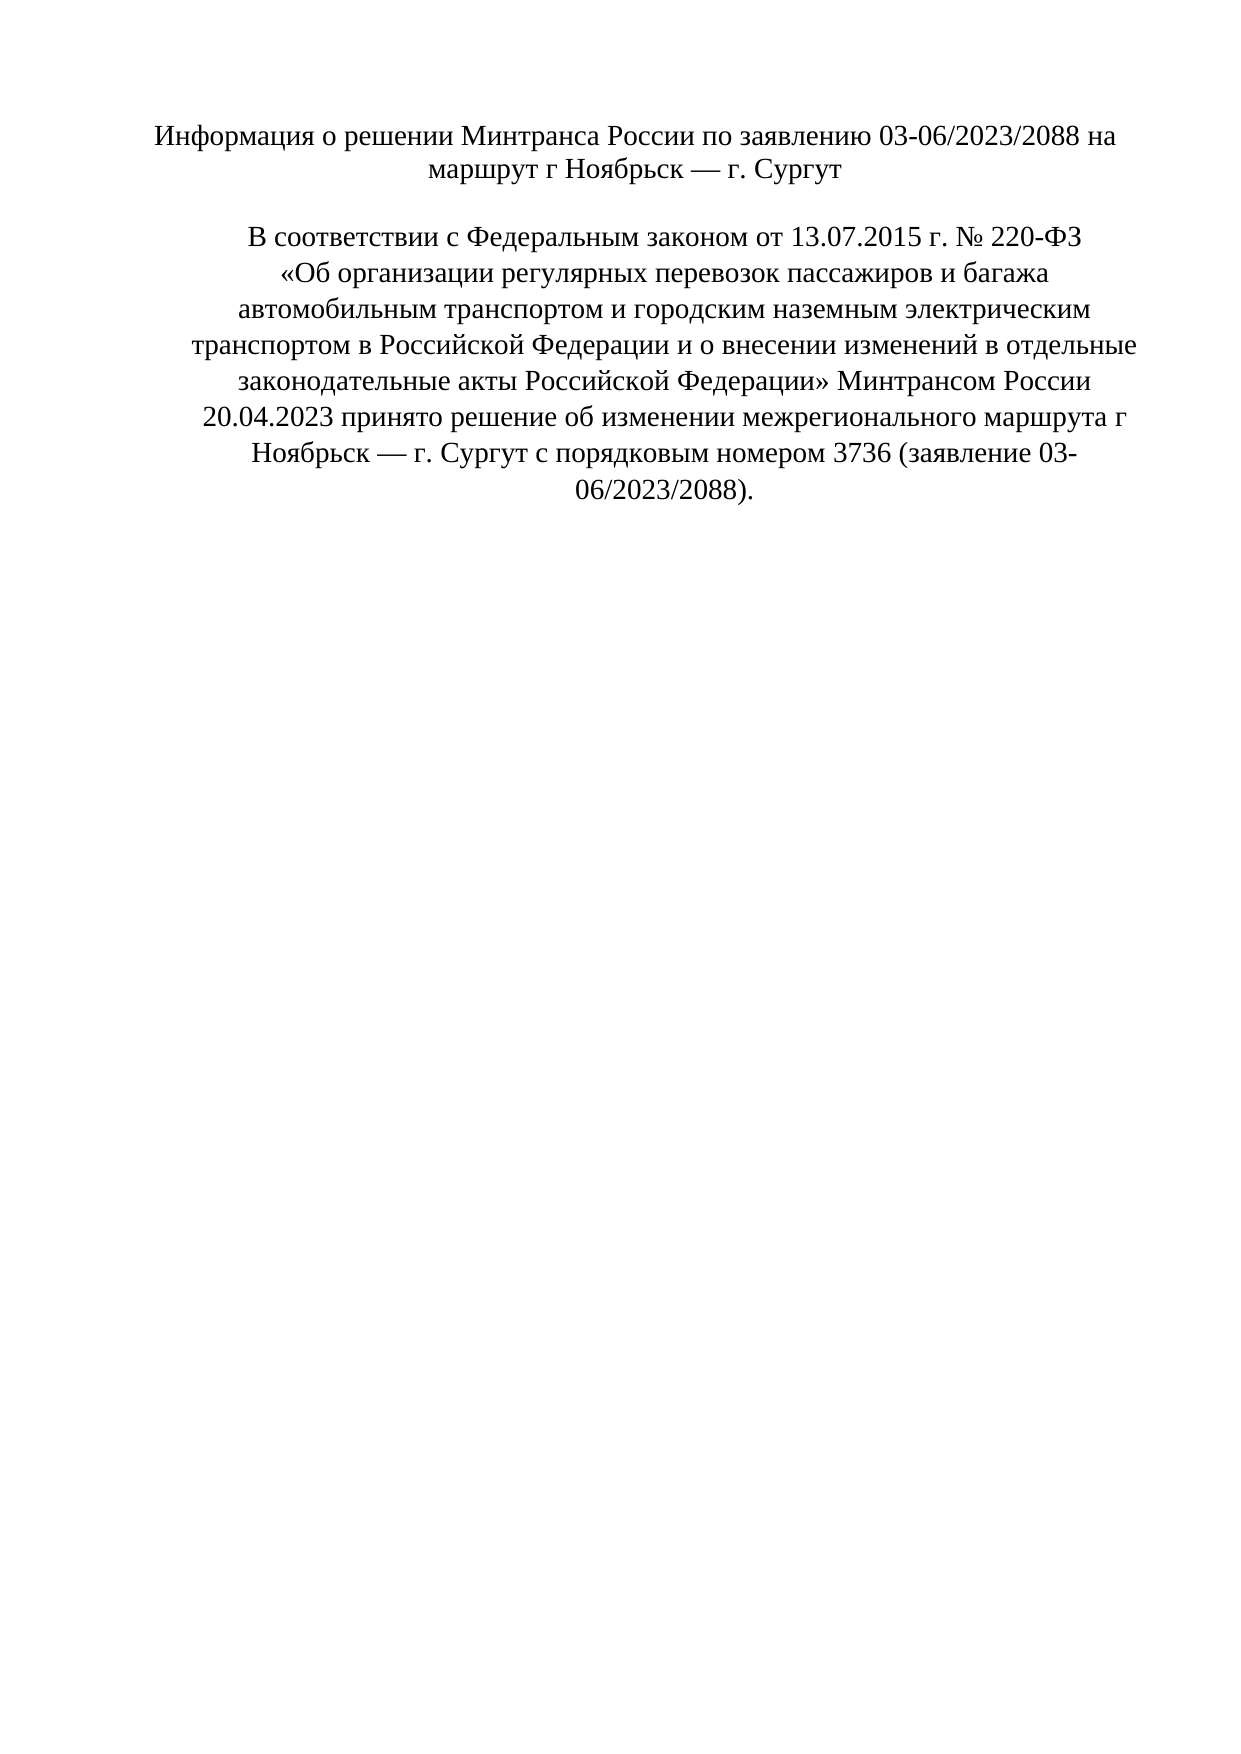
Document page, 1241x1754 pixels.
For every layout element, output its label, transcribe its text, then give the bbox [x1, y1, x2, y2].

text В соответствии с Федеральным законом от 13.07.2015 г. № 220-ФЗ «Об организации регулярных перевозок пассажиров и багажа автомобильным транспортом и городским наземным электрическим транспортом в Российской Федерации и о внесении изменений в отдельные законодательные акты Российской Федерации» Минтрансом России 20.04.2023 принято решение об изменении межрегионального маршрута г Ноябрьск — г. Сургут с порядковым номером 3736 (заявление 03-06/2023/2088). [177, 219, 1152, 505]
text Информация о решении Минтранса России по заявлению 03-06/2023/2088 на маршрут г Ноябрьск — г. Сургут [118, 118, 1152, 185]
